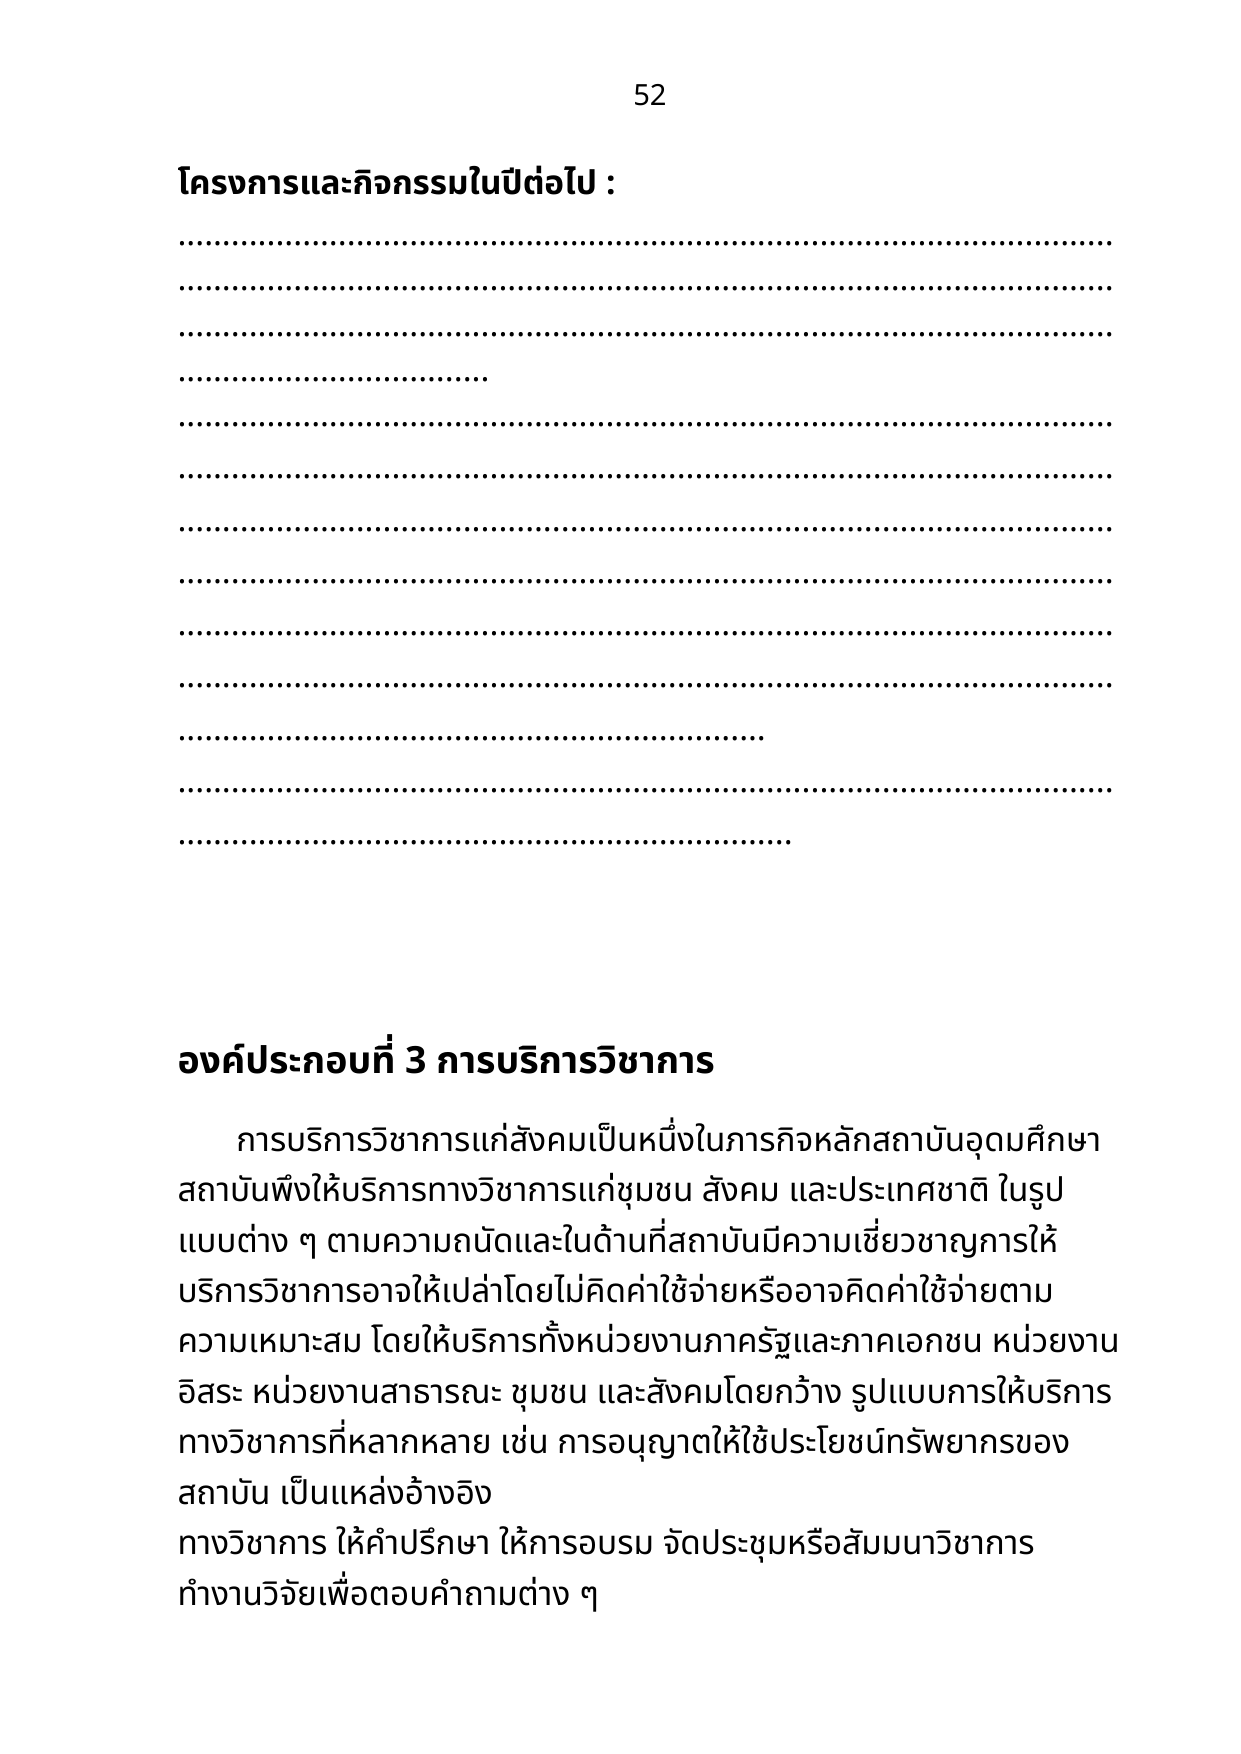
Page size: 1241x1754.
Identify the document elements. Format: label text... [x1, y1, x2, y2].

text ........................................................................................................................................................................................................................................................................................................................................................................................................................................................................................................................................................................................................................................................................................................................ .............................................................................................................................................................................. [177, 391, 1122, 854]
text โครงการและกิจกรรมในปีต่อไป : [177, 159, 1122, 209]
text องค์ประกอบที่ 3 การบริการวิชาการ [177, 1034, 1122, 1091]
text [177, 1116, 1122, 1620]
